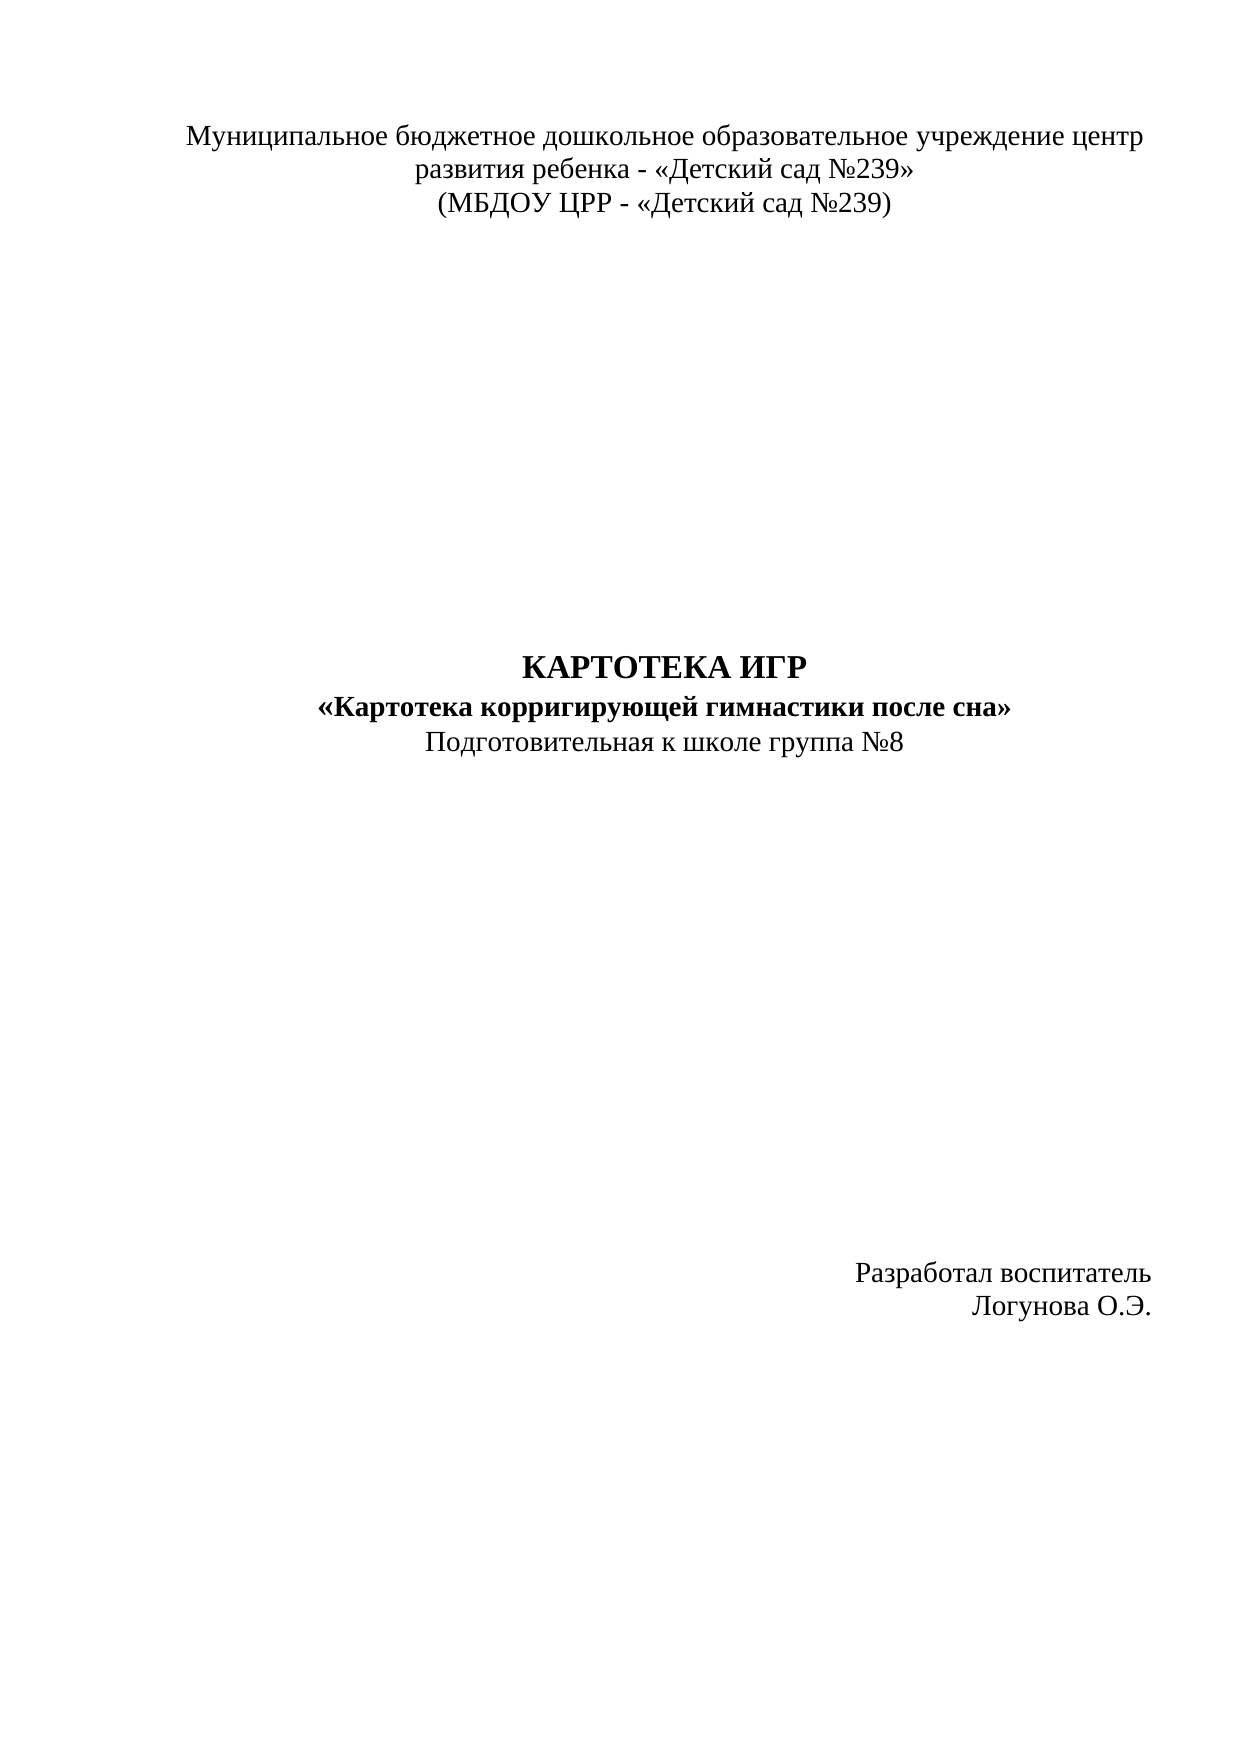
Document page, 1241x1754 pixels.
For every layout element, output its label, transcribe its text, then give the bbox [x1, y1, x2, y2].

text Разработал воспитатель [177, 1255, 1152, 1288]
text «Картотека корригирующей гимнастики после сна» [177, 685, 1152, 724]
text Логунова О.Э. [177, 1288, 1152, 1322]
text КАРТОТЕКА ИГР [177, 647, 1152, 685]
text Муниципальное бюджетное дошкольное образовательное учреждение центр развития ребенка - «Детский сад №239» [177, 118, 1152, 185]
text Подготовительная к школе группа №8 [177, 724, 1152, 757]
text (МБДОУ ЦРР - «Детский сад №239) [177, 185, 1152, 219]
